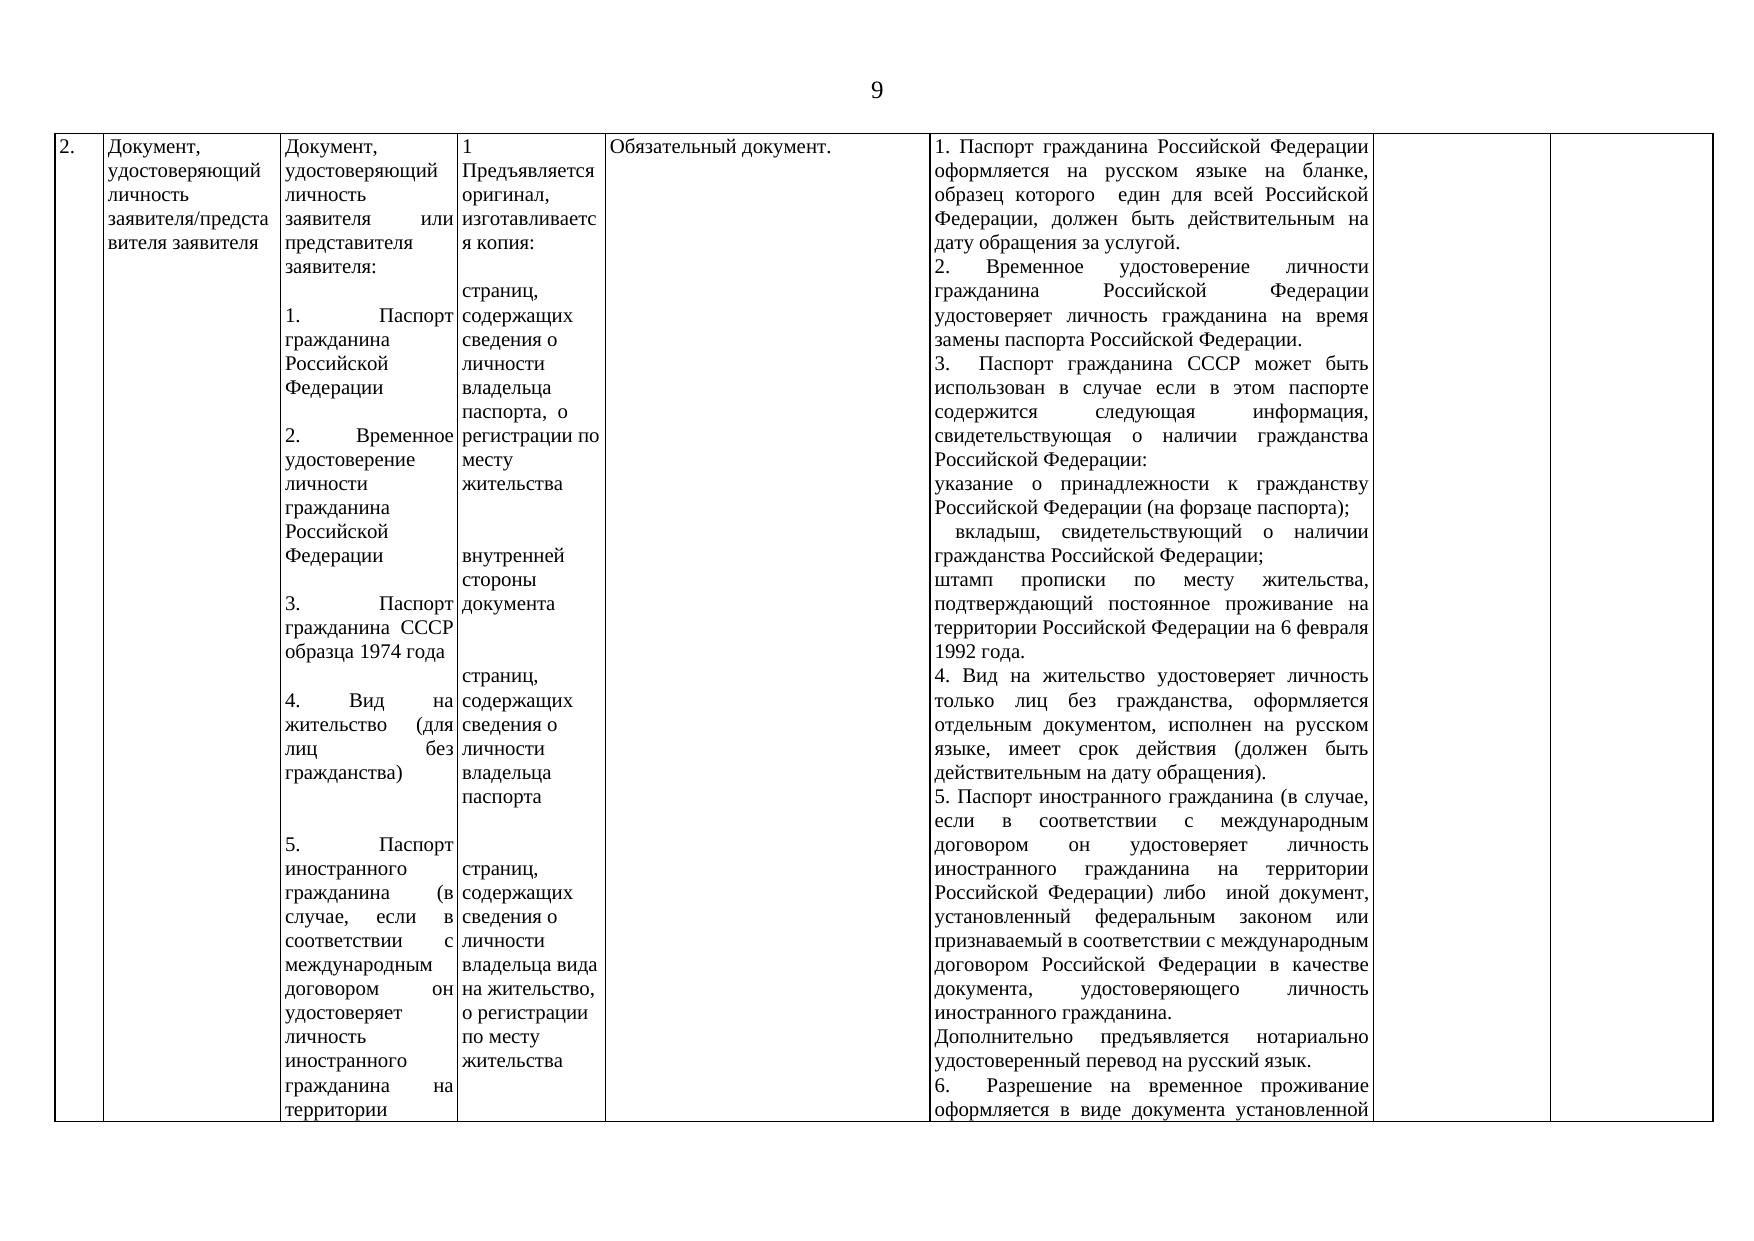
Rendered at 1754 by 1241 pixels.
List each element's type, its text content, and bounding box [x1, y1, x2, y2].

table_cell [1374, 134, 1550, 1121]
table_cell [931, 134, 1373, 1121]
table_cell [1551, 134, 1712, 1121]
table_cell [104, 134, 280, 1121]
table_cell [281, 134, 457, 1121]
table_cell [606, 134, 929, 1121]
table_cell 2. [56, 134, 103, 1121]
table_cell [458, 134, 605, 1121]
